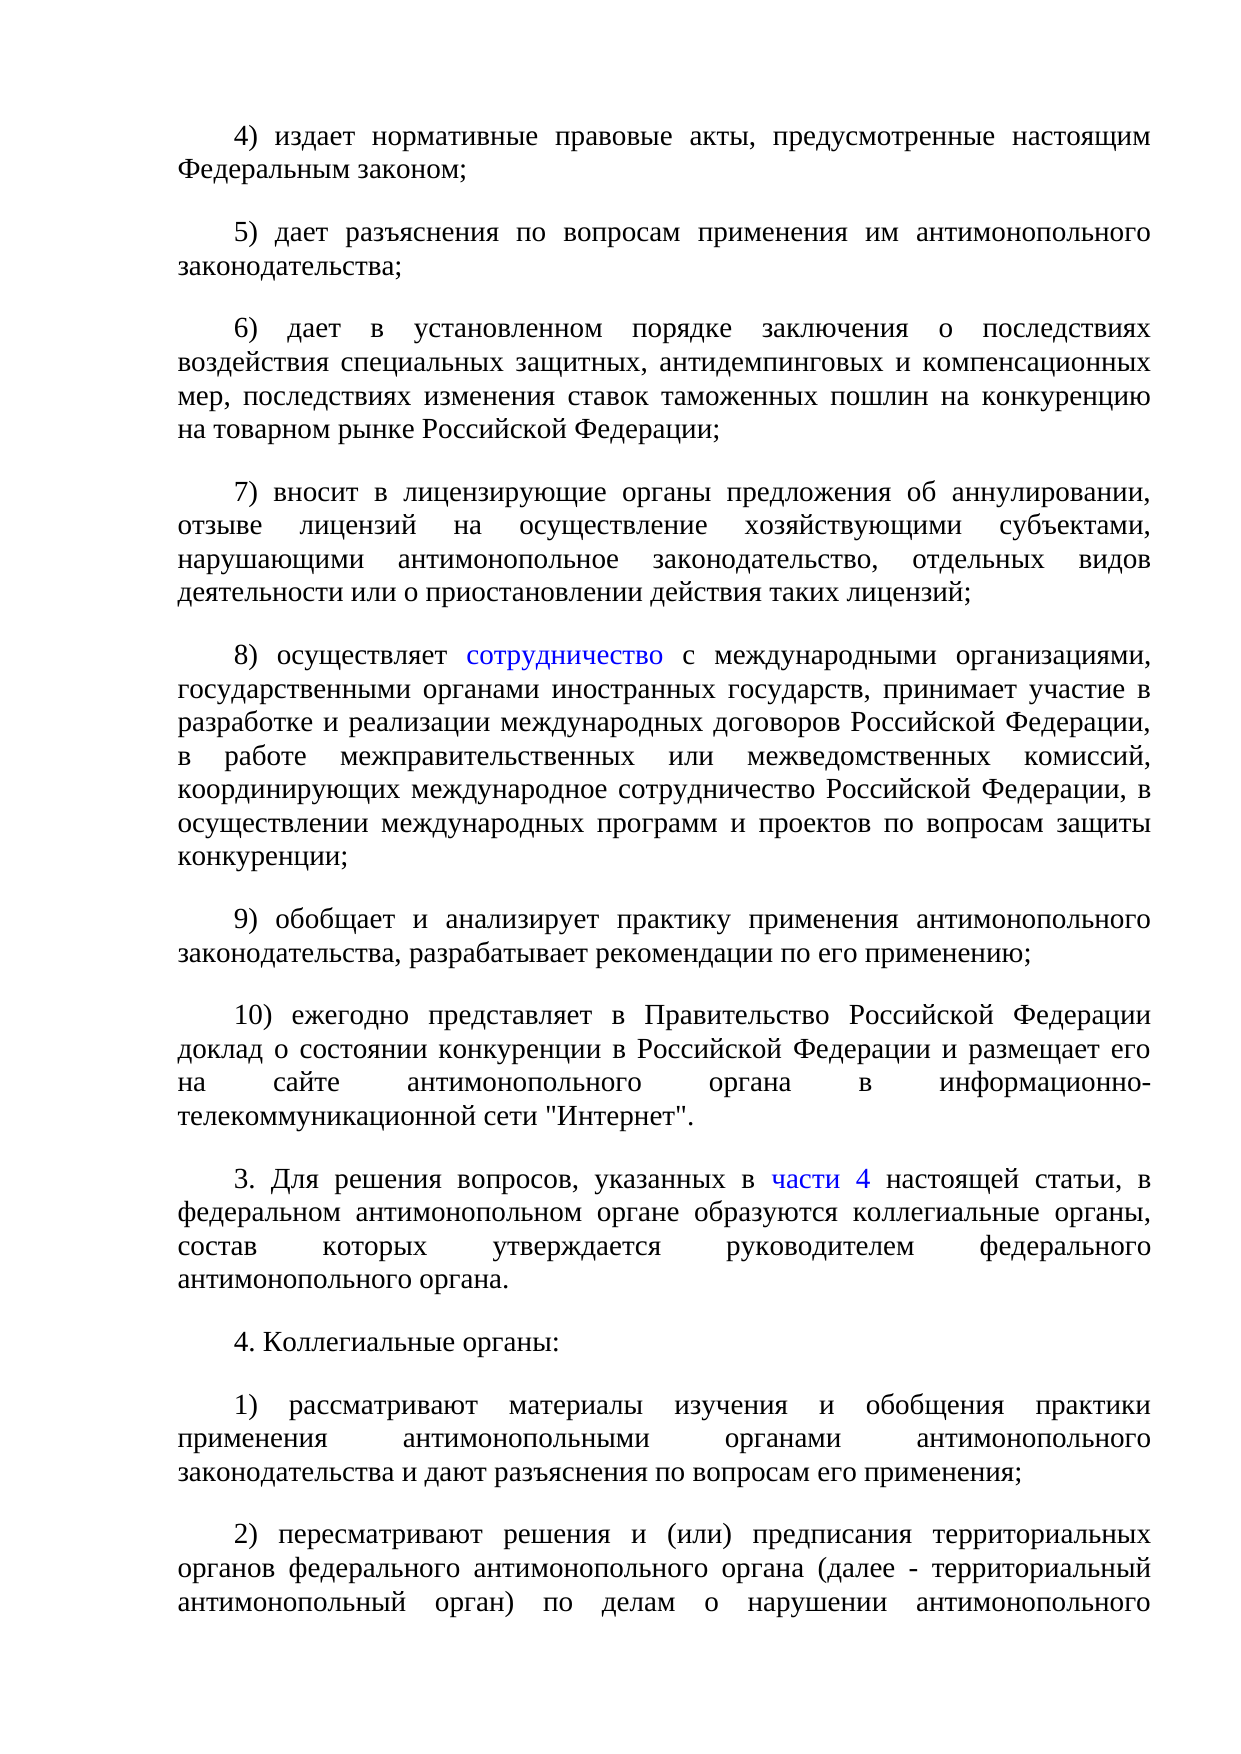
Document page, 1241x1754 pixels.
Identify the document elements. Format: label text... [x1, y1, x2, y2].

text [177, 1517, 1152, 1617]
text 8) осуществляет сотрудничество с международными организациями, государственными органами иностранных государств, принимает участие в разработке и реализации международных договоров Российской Федерации, в работе межправительственных или межведомственных комиссий, координирующих международное сотрудничество Российской Федерации, в осуществлении международных программ и проектов по вопросам защиты конкуренции; [177, 637, 1152, 872]
text 4) издает нормативные правовые акты, предусмотренные настоящим Федеральным законом; [177, 118, 1152, 185]
text 6) дает в установленном порядке заключения о последствиях воздействия специальных защитных, антидемпинговых и компенсационных мер, последствиях изменения ставок таможенных пошлин на конкуренцию на товарном рынке Российской Федерации; [177, 311, 1152, 445]
text 9) обобщает и анализирует практику применения антимонопольного законодательства, разрабатывает рекомендации по его применению; [177, 901, 1152, 968]
text 4. Коллегиальные органы: [177, 1324, 1152, 1358]
text 5) дает разъяснения по вопросам применения им антимонопольного законодательства; [177, 214, 1152, 281]
text 3. Для решения вопросов, указанных в части 4 настоящей статьи, в федеральном антимонопольном органе образуются коллегиальные органы, состав которых утверждается руководителем федерального антимонопольного органа. [177, 1161, 1152, 1295]
text 7) вносит в лицензирующие органы предложения об аннулировании, отзыве лицензий на осуществление хозяйствующими субъектами, нарушающими антимонопольное законодательство, отдельных видов деятельности или о приостановлении действия таких лицензий; [177, 474, 1152, 608]
text 10) ежегодно представляет в Правительство Российской Федерации доклад о состоянии конкуренции в Российской Федерации и размещает его на сайте антимонопольного органа в информационно-телекоммуникационной сети "Интернет". [177, 997, 1152, 1132]
text 1) рассматривают материалы изучения и обобщения практики применения антимонопольными органами антимонопольного законодательства и дают разъяснения по вопросам его применения; [177, 1387, 1152, 1487]
